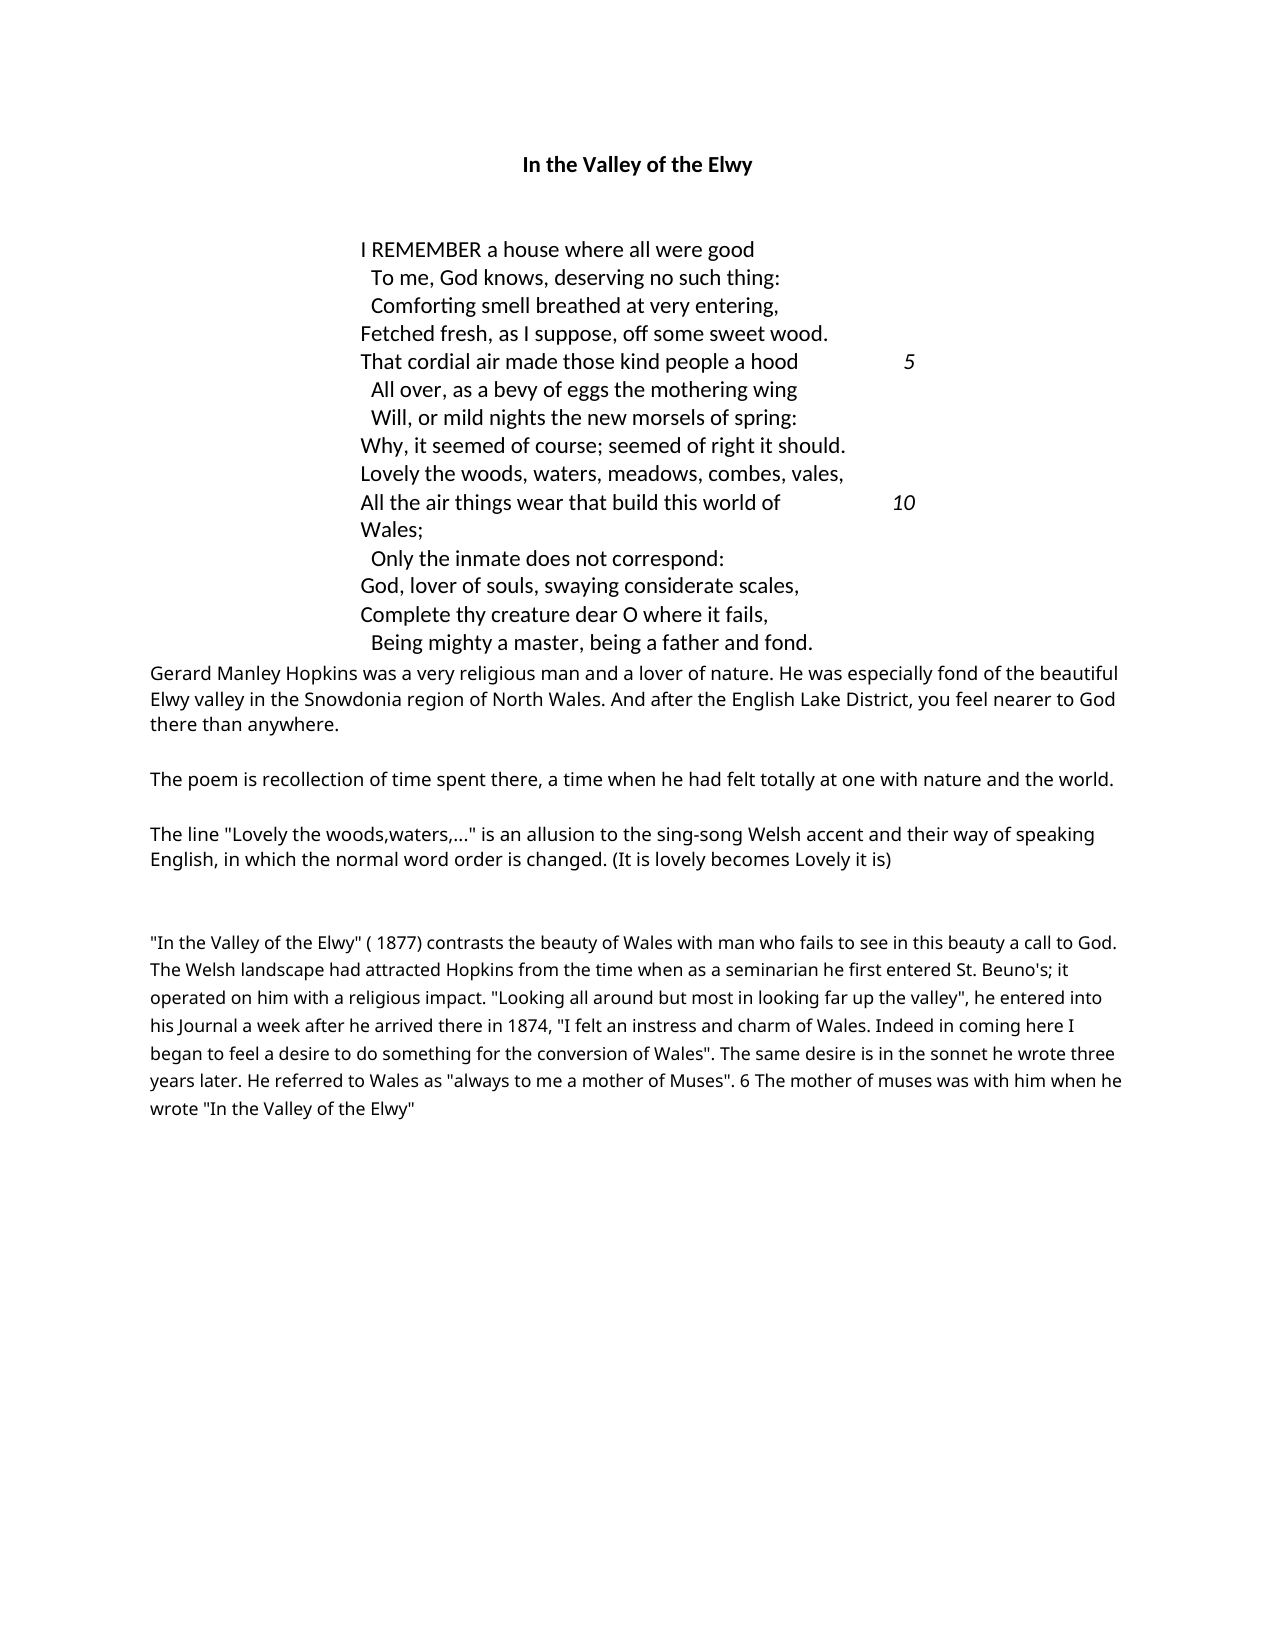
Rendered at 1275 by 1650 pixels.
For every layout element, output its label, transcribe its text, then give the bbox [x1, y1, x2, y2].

text The line "Lovely the woods,waters,..." is an allusion to the sing-song Welsh accent and their way of speaking English, in which the normal word order is changed. (It is lovely becomes Lovely it is) [150, 821, 1125, 872]
table_header [168, 178, 1107, 661]
table_header In the Valley of the Elwy [168, 150, 1107, 178]
text The poem is recollection of time spent there, a time when he had felt totally at one with nature and the world. [150, 766, 1125, 792]
text Gerard Manley Hopkins was a very religious man and a lover of nature. He was especially fond of the beautiful Elwy valley in the Snowdonia region of North Wales. And after the English Lake District, you feel nearer to God there than anywhere. [339, 661, 1125, 737]
text "In the Valley of the Elwy" ( 1877) contrasts the beauty of Wales with man who fails to see in this beauty a call to God. The Welsh landscape had attracted Hopkins from the time when as a seminarian he first entered St. Beuno's; it operated on him with a religious impact. "Looking all around but most in looking far up the valley", he entered into his Journal a week after he arrived there in 1874, "I felt an instress and charm of Wales. Indeed in coming here I began to feel a desire to do something for the conversion of Wales". The same desire is in the sonnet he wrote three years later. He referred to Wales as "always to me a mother of Muses". 6 The mother of muses was with him when he wrote "In the Valley of the Elwy" [150, 901, 1125, 1121]
